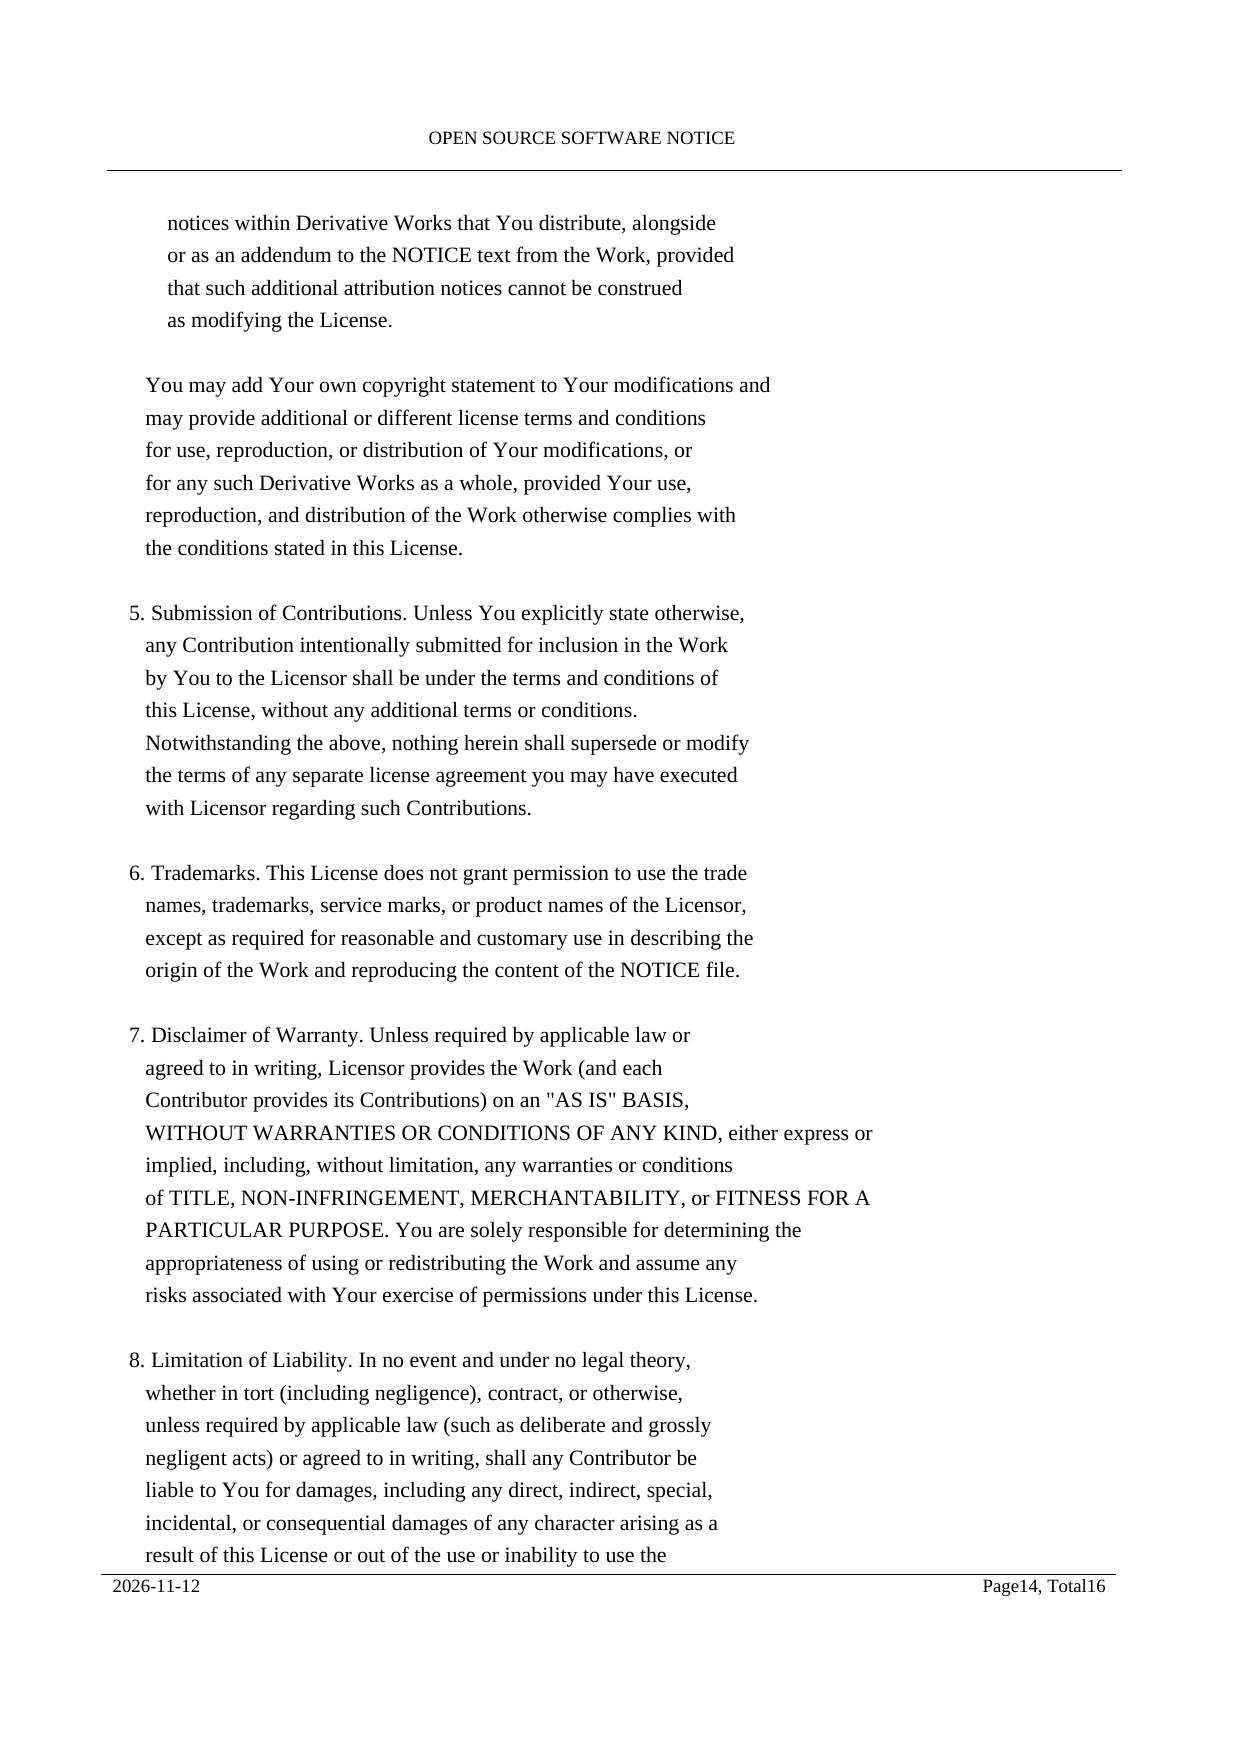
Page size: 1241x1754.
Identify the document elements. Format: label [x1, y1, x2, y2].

text [112, 206, 1128, 1571]
